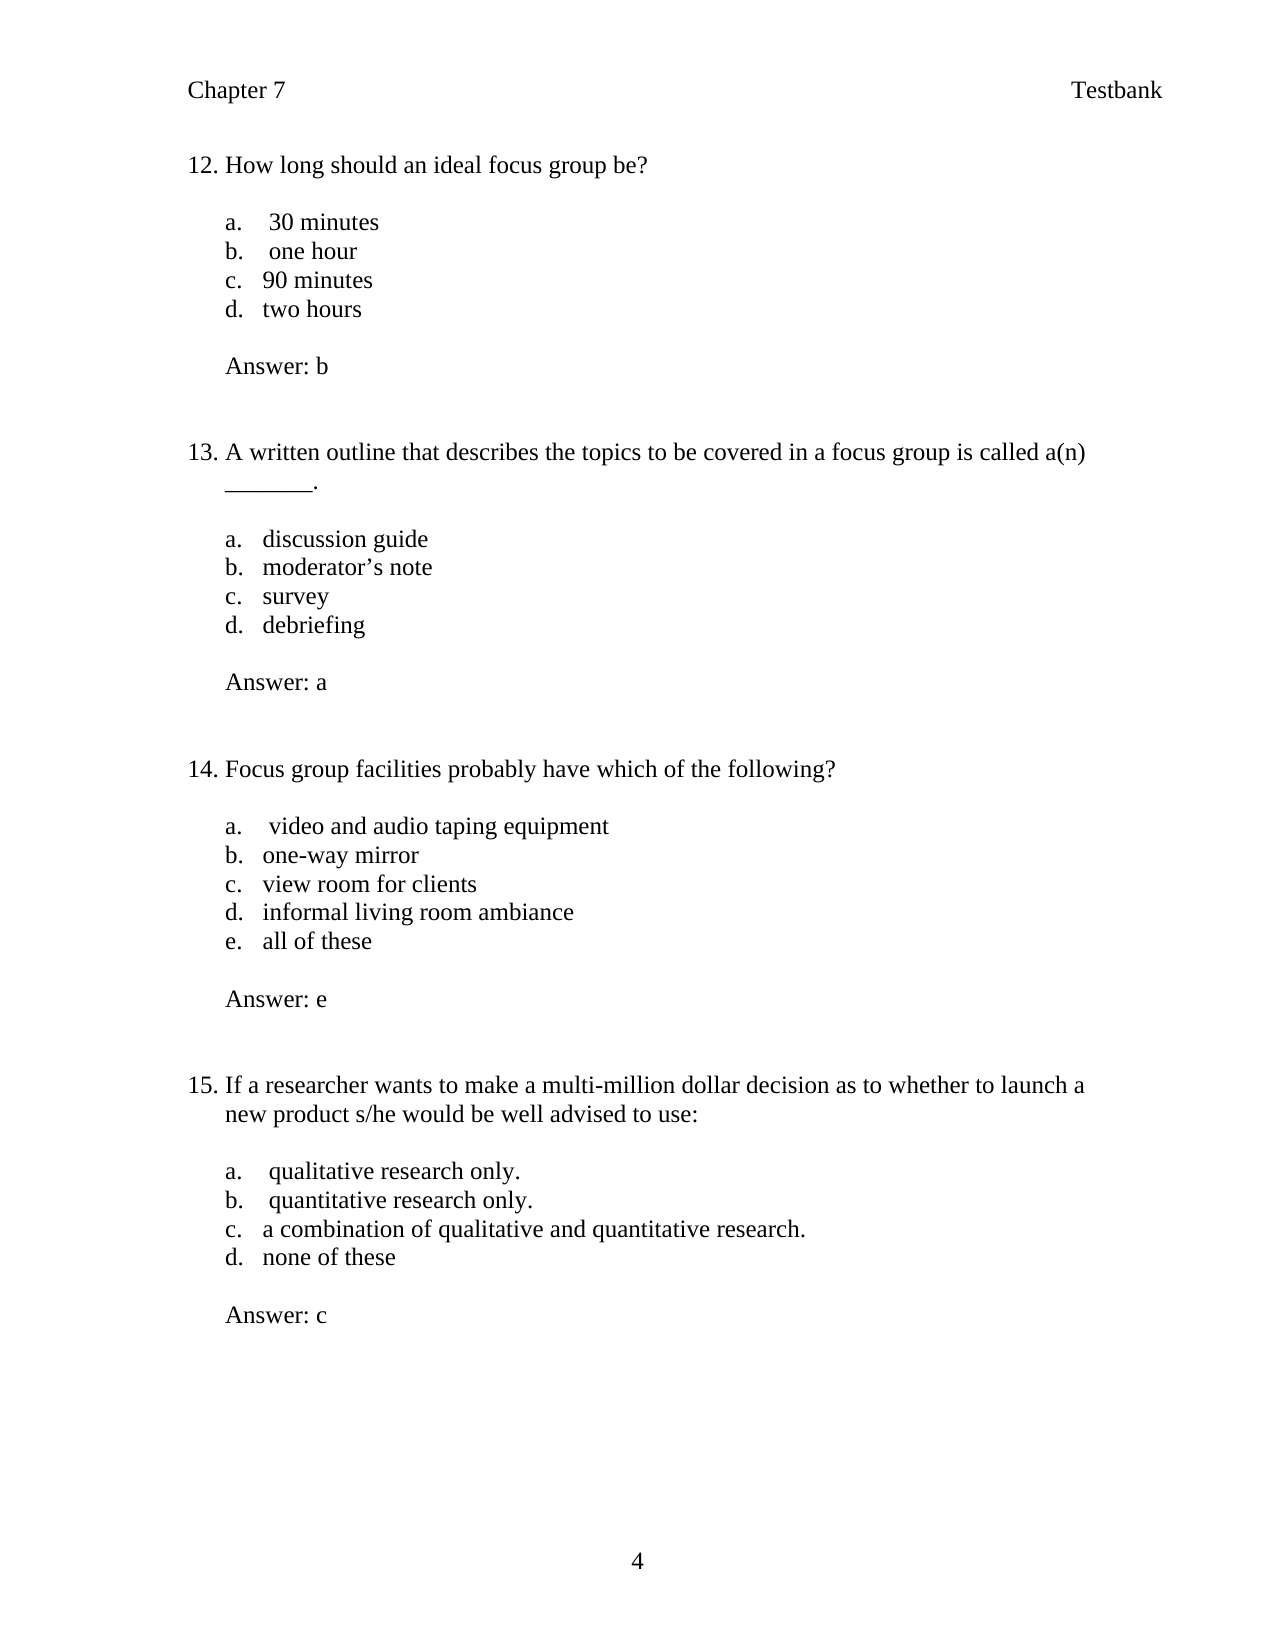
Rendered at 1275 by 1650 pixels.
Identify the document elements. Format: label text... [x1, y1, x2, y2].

text a. qualitative research only. [225, 1156, 1087, 1185]
text Answer: c [225, 1300, 1087, 1329]
text c. view room for clients [225, 869, 1087, 897]
text a. discussion guide [225, 524, 1087, 552]
list Focus group facilities probably have which of the following? [187, 754, 1087, 782]
text c. a combination of qualitative and quantitative research. [225, 1214, 1087, 1242]
text b. moderator’s note [225, 552, 1087, 581]
text c. survey [225, 581, 1087, 610]
text d. informal living room ambiance [225, 897, 1087, 926]
text Answer: e [225, 984, 1087, 1012]
text d. none of these [225, 1242, 1087, 1271]
list A written outline that describes the topics to be covered in a focus group is called a(n) _______. [187, 437, 1087, 495]
text b. one-way mirror [225, 840, 1087, 869]
text Answer: a [225, 667, 1087, 696]
text Answer: b [225, 351, 1087, 380]
text c. 90 minutes [225, 265, 1087, 294]
text a. 30 minutes [225, 207, 1087, 236]
text b. one hour [225, 236, 1087, 265]
text d. debriefing [225, 610, 1087, 639]
text d. two hours [225, 294, 1087, 322]
list If a researcher wants to make a multi-million dollar decision as to whether to launch a new product s/he would be well advised to use: [187, 1070, 1087, 1127]
list How long should an ideal focus group be? [187, 150, 1087, 179]
text e. all of these [225, 926, 1087, 955]
text b. quantitative research only. [225, 1185, 1087, 1214]
text a. video and audio taping equipment [225, 811, 1087, 840]
